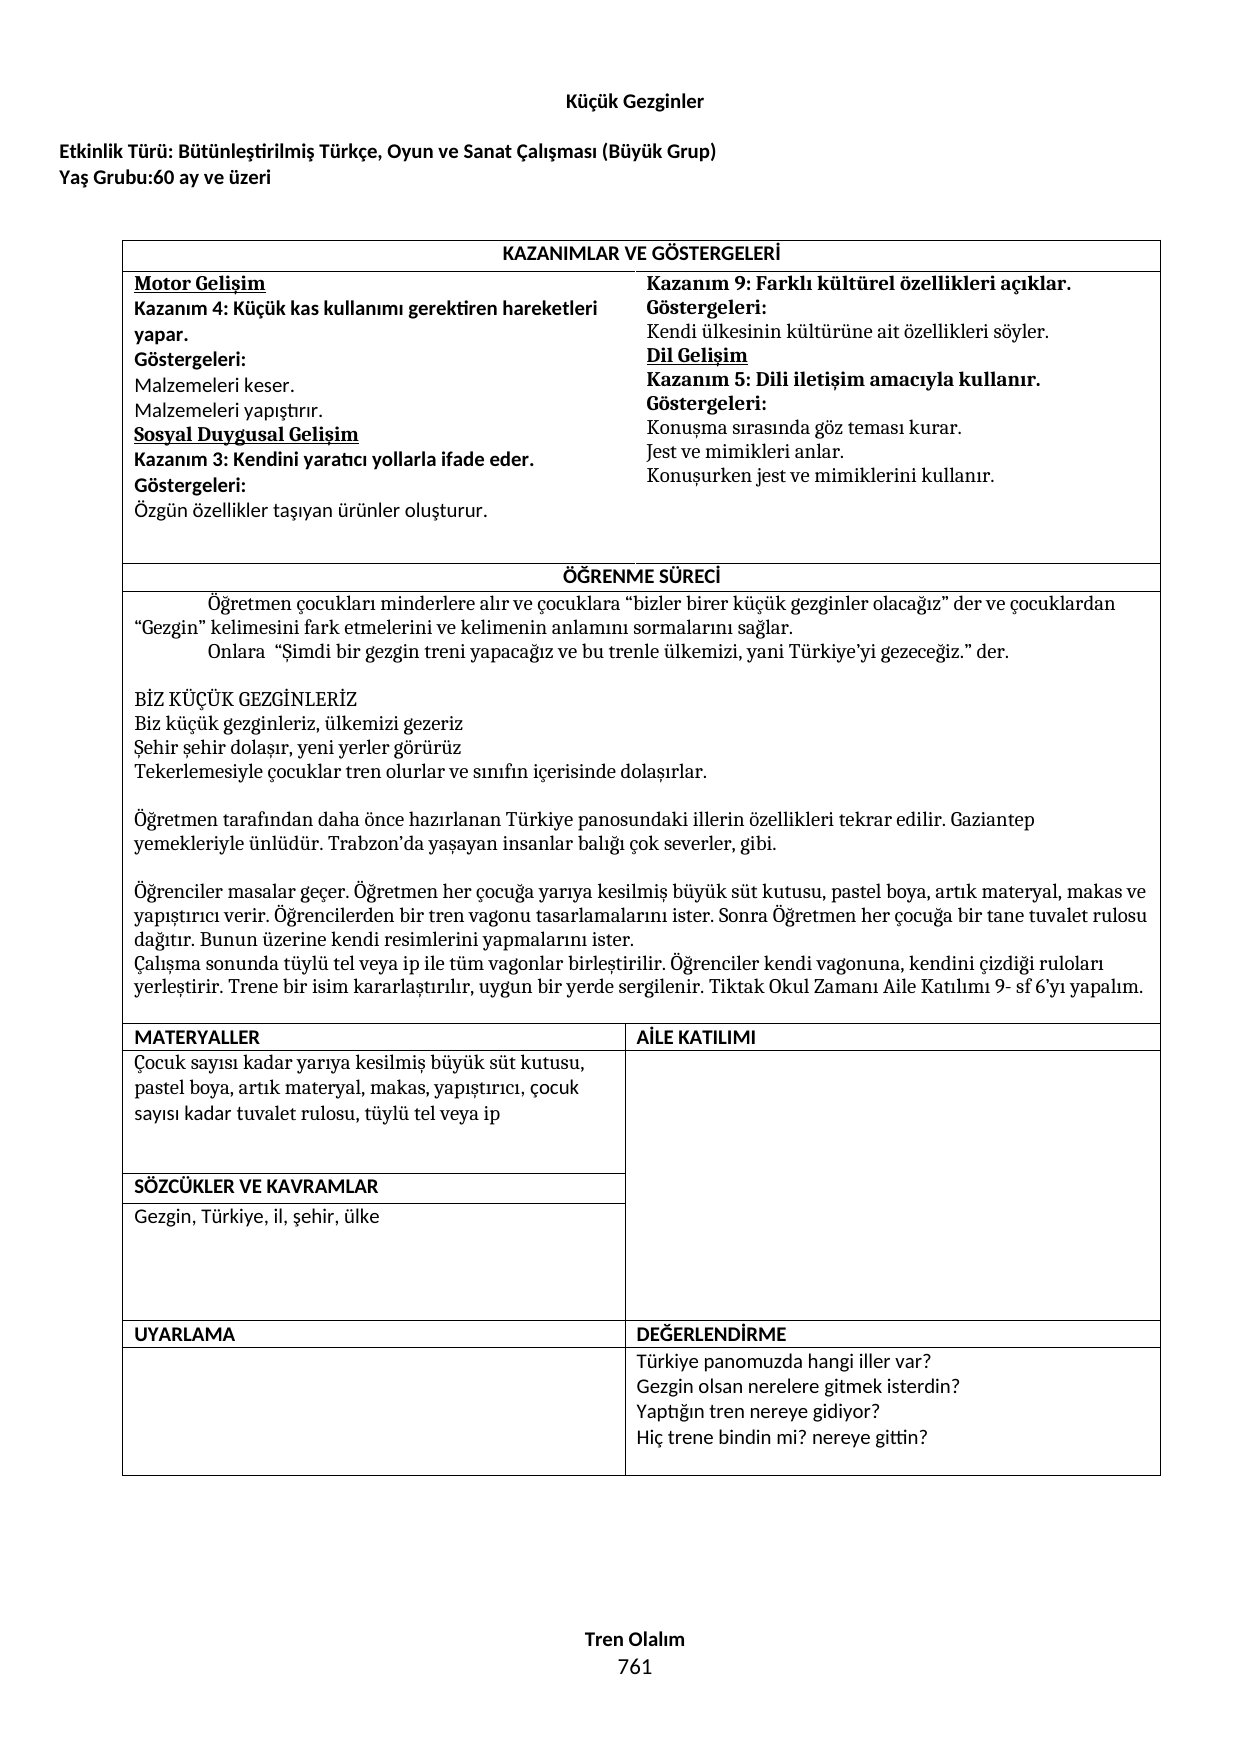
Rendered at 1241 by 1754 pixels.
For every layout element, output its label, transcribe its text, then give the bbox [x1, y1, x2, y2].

table_cell Türkiye panomuzda hangi iller var? Gezgin olsan nerelere gitmek isterdin? Yaptığın tren nereye gidiyor? Hiç trene bindin mi? nereye gittin? [626, 1348, 1160, 1475]
table_cell Motor Gelişim Kazanım 4: Küçük kas kullanımı gerektiren hareketleri yapar. Göstergeleri: Malzemeleri keser. Malzemeleri yapıştırır. Sosyal Duygusal Gelişim Kazanım 3: Kendini yaratıcı yollarla ifade eder. Göstergeleri: Özgün özellikler taşıyan ürünler oluşturur. [123, 272, 635, 562]
table_cell SÖZCÜKLER VE KAVRAMLAR [123, 1174, 625, 1202]
table_cell Çocuk sayısı kadar yarıya kesilmiş büyük süt kutusu, pastel boya, artık materyal, makas, yapıştırıcı, çocuk sayısı kadar tuvalet rulosu, tüylü tel veya ip [123, 1051, 625, 1173]
text Etkinlik Türü: Bütünleştirilmiş Türkçe, Oyun ve Sanat Çalışması (Büyük Grup) [59, 139, 1211, 164]
table_cell Kazanım 9: Farklı kültürel özellikleri açıklar. Göstergeleri: Kendi ülkesinin kültürüne ait özellikleri söyler. Dil Gelişim Kazanım 5: Dili iletişim amacıyla kullanır. Göstergeleri: Konuşma sırasında göz teması kurar. Jest ve mimikleri anlar. Konuşurken jest ve mimiklerini kullanır. [636, 272, 1160, 562]
table_cell AİLE KATILIMI [626, 1024, 1160, 1049]
table_cell [626, 1051, 1160, 1320]
table_cell DEĞERLENDİRME [626, 1321, 1160, 1347]
text Tren Olalım [59, 1626, 1211, 1651]
table_cell MATERYALLER [123, 1024, 625, 1049]
text Küçük Gezginler [59, 89, 1211, 114]
table_cell ÖĞRENME SÜRECİ [123, 564, 1160, 591]
table_cell UYARLAMA [123, 1321, 625, 1347]
table_cell Öğretmen çocukları minderlere alır ve çocuklara “bizler birer küçük gezginler olacağız” der ve çocuklardan “Gezgin” kelimesini fark etmelerini ve kelimenin anlamını sormalarını sağlar. Onlara “Şimdi bir gezgin treni yapacağız ve bu trenle ülkemizi, yani Türkiye’yi gezeceğiz.” der. BİZ KÜÇÜK GEZGİNLERİZ Biz küçük gezginleriz, ülkemizi gezeriz Şehir şehir dolaşır, yeni yerler görürüz Tekerlemesiyle çocuklar tren olurlar ve sınıfın içerisinde dolaşırlar. Öğretmen tarafından daha önce hazırlanan Türkiye panosundaki illerin özellikleri tekrar edilir. Gaziantep yemekleriyle ünlüdür. Trabzon’da yaşayan insanlar balığı çok severler, gibi. Öğrenciler masalar geçer. Öğretmen her çocuğa yarıya kesilmiş büyük süt kutusu, pastel boya, artık materyal, makas ve yapıştırıcı verir. Öğrencilerden bir tren vagonu tasarlamalarını ister. Sonra Öğretmen her çocuğa bir tane tuvalet rulosu dağıtır. Bunun üzerine kendi resimlerini yapmalarını ister. Çalışma sonunda tüylü tel veya ip ile tüm vagonlar birleştirilir. Öğrenciler kendi vagonuna, kendini çizdiği ruloları yerleştirir. Trene bir isim kararlaştırılır, uygun bir yerde sergilenir. Tiktak Okul Zamanı Aile Katılımı 9- sf 6’yı yapalım. [123, 592, 1160, 1023]
table_header KAZANIMLAR VE GÖSTERGELERİ [123, 241, 1160, 271]
text Yaş Grubu:60 ay ve üzeri [59, 164, 1211, 189]
table_cell [123, 1348, 625, 1475]
table_cell Gezgin, Türkiye, il, şehir, ülke [123, 1204, 625, 1320]
